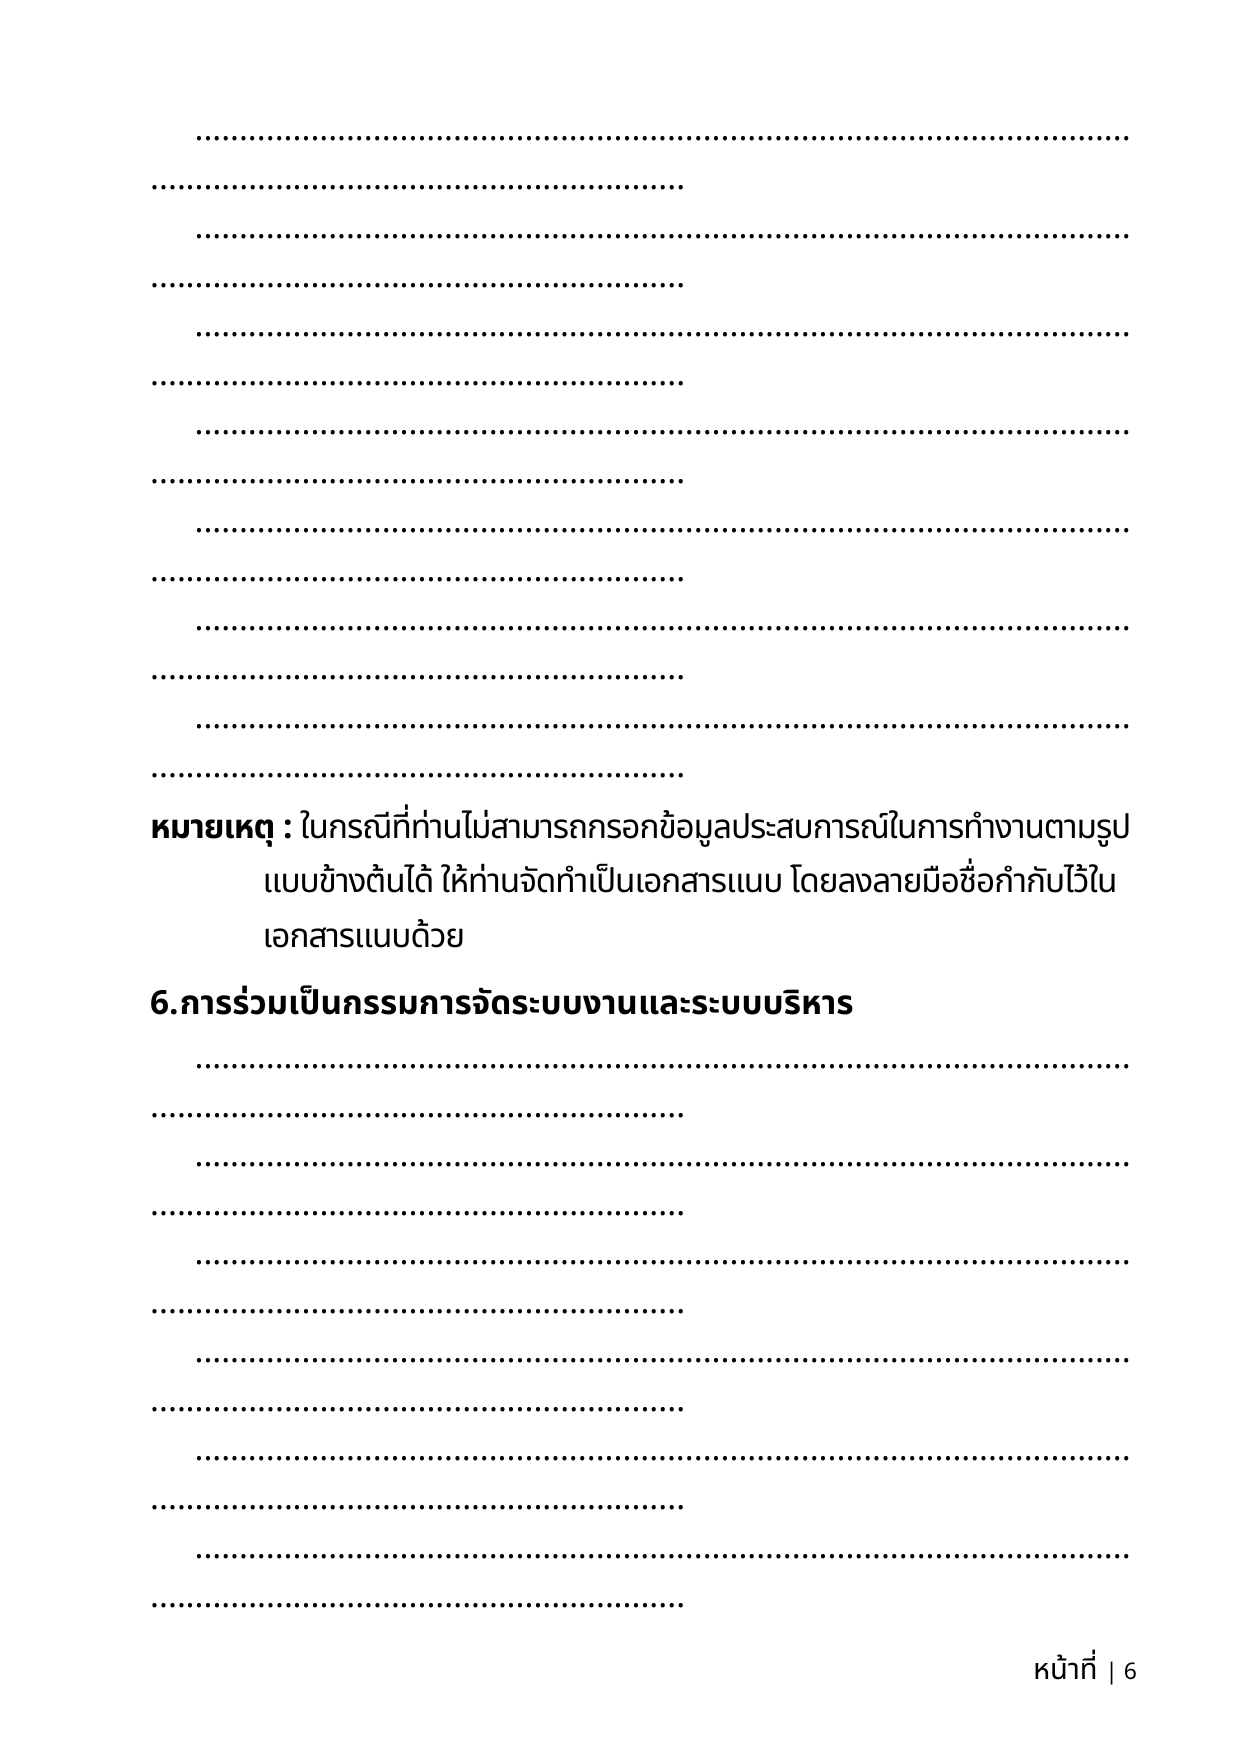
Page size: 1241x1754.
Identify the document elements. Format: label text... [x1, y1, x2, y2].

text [150, 105, 1137, 199]
text 6. การร่วมเป็นกรรมการจัดระบบงานและระบบบริหาร [150, 979, 1137, 1029]
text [150, 1523, 1137, 1617]
text หมายเหตุ : ในกรณีที่ท่านไม่สามารถกรอกข้อมูลประสบการณ์ในการทำงานตามรูปแบบข้างต้นได้ ให้ท่านจัดทำเป็นเอกสารแนบ โดยลงลายมือชื่อกำกับไว้ในเอกสารแนบด้วย [150, 803, 1137, 962]
